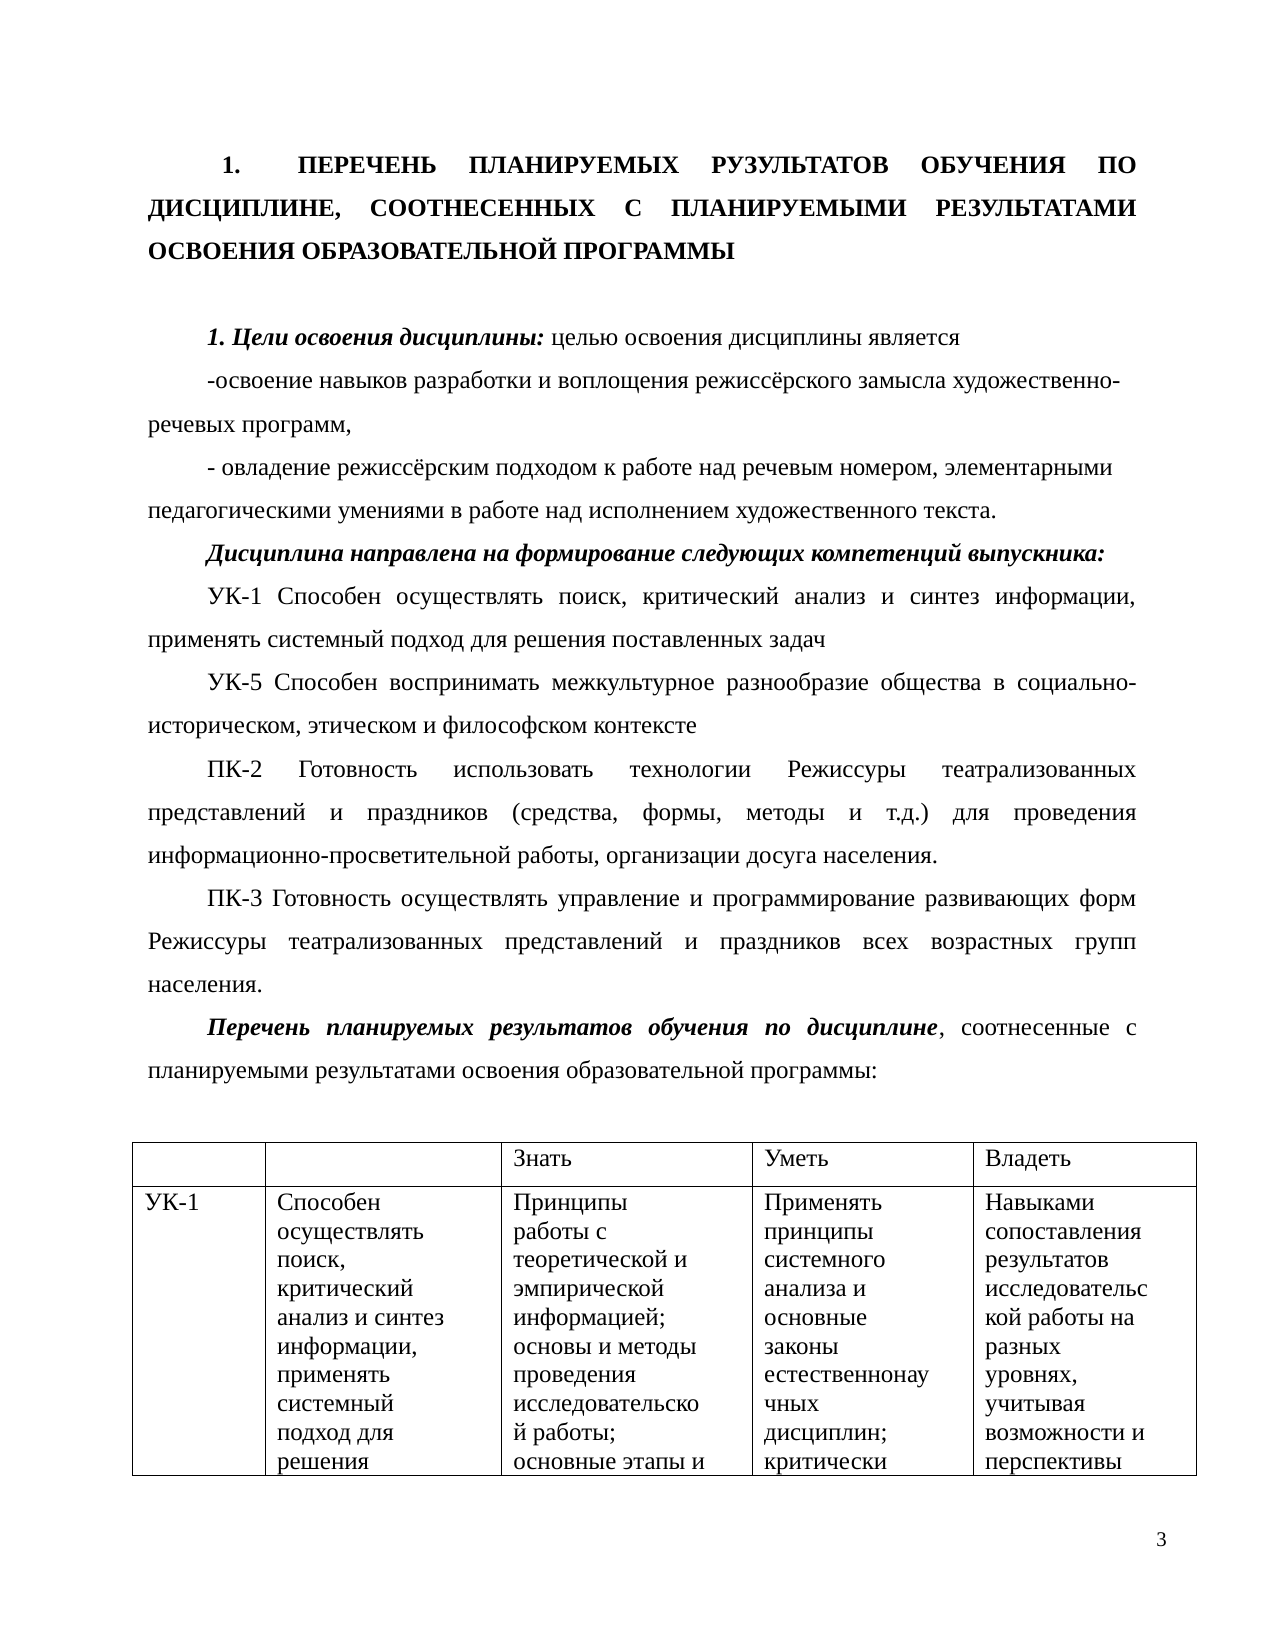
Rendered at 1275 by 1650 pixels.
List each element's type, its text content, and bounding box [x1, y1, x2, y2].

text -освоение навыков разработки и воплощения режиссёрского замысла художественно-речевых программ, [148, 366, 1137, 437]
text ПК-3 Готовность осуществлять управление и программирование развивающих форм Режиссуры театрализованных представлений и праздников всех возрастных групп населения. [148, 883, 1137, 998]
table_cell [753, 1187, 973, 1474]
table_cell УК-1 [133, 1187, 265, 1474]
text ПК-2 Готовность использовать технологии Режиссуры театрализованных представлений и праздников (средства, формы, методы и т.д.) для проведения информационно-просветительной работы, организации досуга населения. [148, 754, 1137, 869]
table_header Уметь [753, 1143, 973, 1186]
table_header Знать [502, 1143, 752, 1186]
table_header [266, 1143, 501, 1186]
text УК-1 Способен осуществлять поиск, критический анализ и синтез информации, применять системный подход для решения поставленных задач [148, 581, 1137, 653]
text - овладение режиссёрским подходом к работе над речевым номером, элементарными педагогическими умениями в работе над исполнением художественного текста. [148, 452, 1137, 524]
table_header [133, 1143, 265, 1186]
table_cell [266, 1187, 501, 1474]
text 1. Цели освоения дисциплины: целью освоения дисциплины является [148, 322, 1137, 351]
text Дисциплина направлена на формирование следующих компетенций выпускника: [148, 538, 1137, 567]
text Перечень планируемых результатов обучения по дисциплине, соотнесенные с планируемыми результатами освоения образовательной программы: [148, 1012, 1137, 1084]
table_header Владеть [974, 1143, 1196, 1186]
text УК-5 Способен воспринимать межкультурное разнообразие общества в социально-историческом, этическом и философском контексте [148, 667, 1137, 739]
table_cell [974, 1187, 1196, 1474]
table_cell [502, 1187, 752, 1474]
list ПЕРЕЧЕНЬ ПЛАНИРУЕМЫХ РУЗУЛЬТАТОВ ОБУЧЕНИЯ ПО ДИСЦИПЛИНЕ, СООТНЕСЕННЫХ С ПЛАНИРУЕМЫМИ РЕЗУЛЬТАТАМИ ОСВОЕНИЯ ОБРАЗОВАТЕЛЬНОЙ ПРОГРАММЫ [148, 150, 1137, 265]
